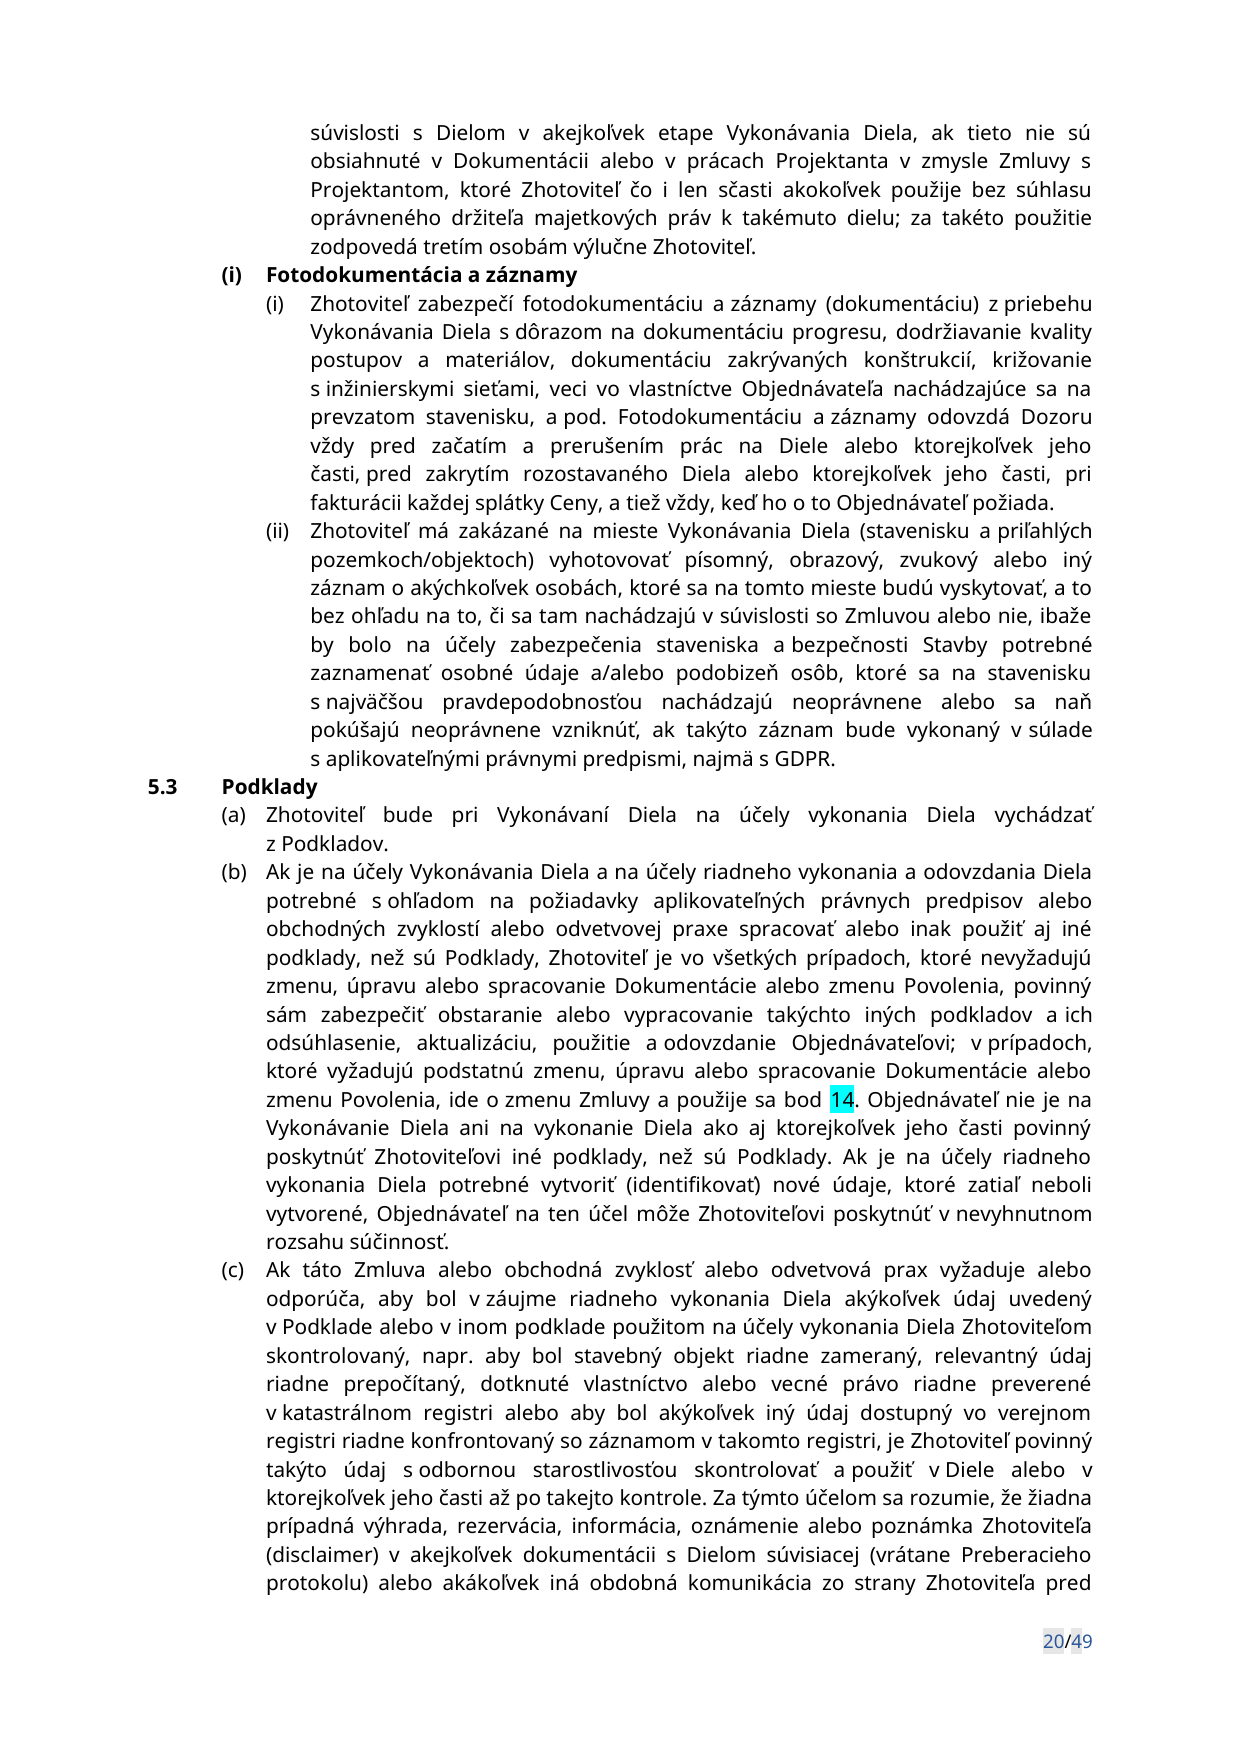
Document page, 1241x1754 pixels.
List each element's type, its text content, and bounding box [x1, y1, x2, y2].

text (a) Zhotoviteľ bude pri Vykonávaní Diela na účely vykonania Diela vychádzať z Podkladov. [221, 801, 1093, 857]
text (b) Ak je na účely Vykonávania Diela a na účely riadneho vykonania a odovzdania Diela potrebné s ohľadom na požiadavky aplikovateľných právnych predpisov alebo obchodných zvyklostí alebo odvetvovej praxe spracovať alebo inak použiť aj iné podklady, než sú Podklady, Zhotoviteľ je vo všetkých prípadoch, ktoré nevyžadujú zmenu, úpravu alebo spracovanie Dokumentácie alebo zmenu Povolenia, povinný sám zabezpečiť obstaranie alebo vypracovanie takýchto iných podkladov a ich odsúhlasenie, aktualizáciu, použitie a odovzdanie Objednávateľovi; v prípadoch, ktoré vyžadujú podstatnú zmenu, úpravu alebo spracovanie Dokumentácie alebo zmenu Povolenia, ide o zmenu Zmluvy a použije sa bod 14. Objednávateľ nie je na Vykonávanie Diela ani na vykonanie Diela ako aj ktorejkoľvek jeho časti povinný poskytnúť Zhotoviteľovi iné podklady, než sú Podklady. Ak je na účely riadneho vykonania Diela potrebné vytvoriť (identifikovať) nové údaje, ktoré zatiaľ neboli vytvorené, Objednávateľ na ten účel môže Zhotoviteľovi poskytnúť v nevyhnutnom rozsahu súčinnosť. [221, 857, 1093, 1256]
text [221, 1256, 1093, 1597]
text (i) Fotodokumentácia a záznamy [221, 260, 1093, 289]
text (ii) Zhotoviteľ má zakázané na mieste Vykonávania Diela (stavenisku a priľahlých pozemkoch/objektoch) vyhotovovať písomný, obrazový, zvukový alebo iný záznam o akýchkoľvek osobách, ktoré sa na tomto mieste budú vyskytovať, a to bez ohľadu na to, či sa tam nachádzajú v súvislosti so Zmluvou alebo nie, ibaže by bolo na účely zabezpečenia staveniska a bezpečnosti Stavby potrebné zaznamenať osobné údaje a/alebo podobizeň osôb, ktoré sa na stavenisku s najväčšou pravdepodobnosťou nachádzajú neoprávnene alebo sa naň pokúšajú neoprávnene vzniknúť, ak takýto záznam bude vykonaný v súlade s aplikovateľnými právnymi predpismi, najmä s GDPR. [266, 516, 1093, 772]
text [266, 118, 1093, 260]
text 5.3 Podklady [148, 772, 1093, 801]
text (i) Zhotoviteľ zabezpečí fotodokumentáciu a záznamy (dokumentáciu) z priebehu Vykonávania Diela s dôrazom na dokumentáciu progresu, dodržiavanie kvality postupov a materiálov, dokumentáciu zakrývaných konštrukcií, križovanie s inžinierskymi sieťami, veci vo vlastníctve Objednávateľa nachádzajúce sa na prevzatom stavenisku, a pod. Fotodokumentáciu a záznamy odovzdá Dozoru vždy pred začatím a prerušením prác na Diele alebo ktorejkoľvek jeho časti, pred zakrytím rozostavaného Diela alebo ktorejkoľvek jeho časti, pri fakturácii každej splátky Ceny, a tiež vždy, keď ho o to Objednávateľ požiada. [266, 289, 1093, 516]
